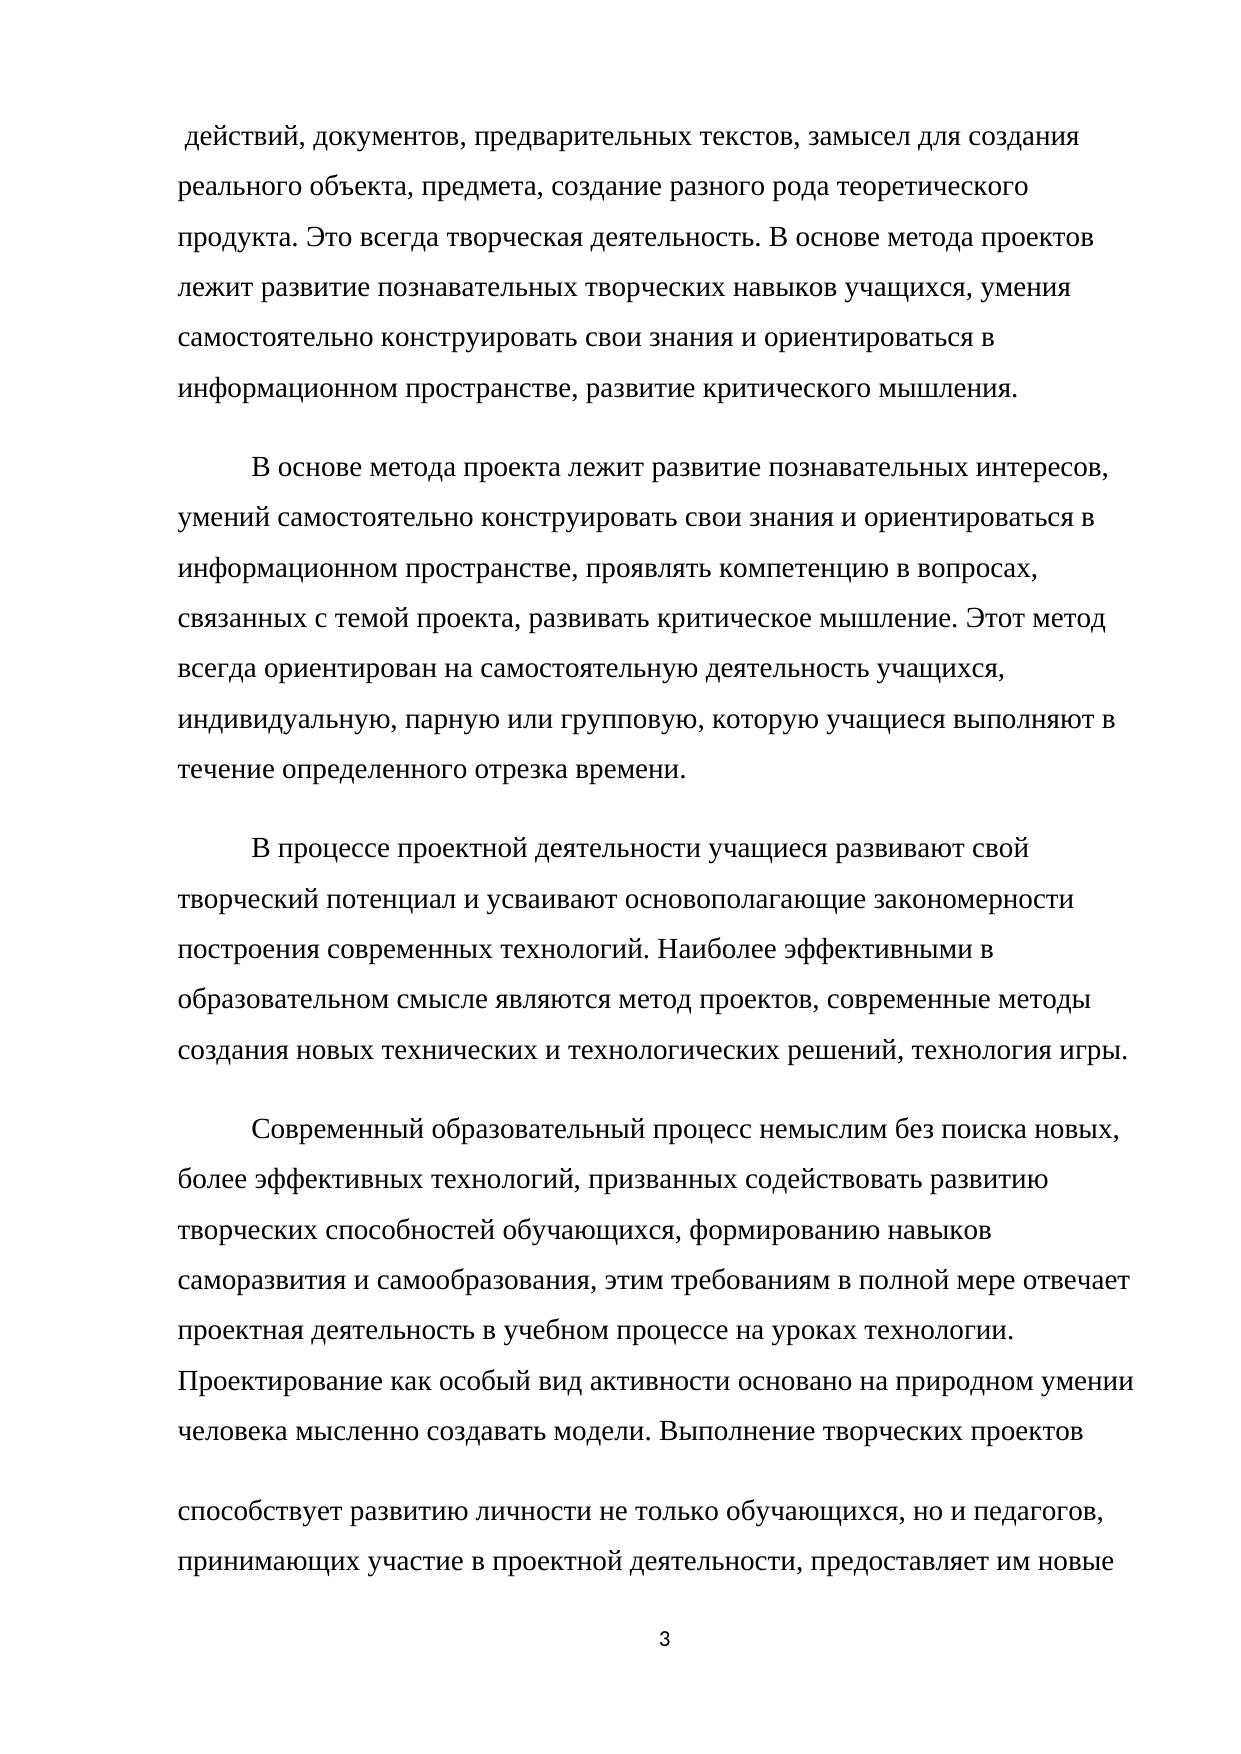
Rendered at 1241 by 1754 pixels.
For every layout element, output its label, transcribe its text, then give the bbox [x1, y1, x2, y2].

text В основе метода проекта лежит развитие познавательных интересов, умений самостоятельно конструировать свои знания и ориентироваться в информационном пространстве, проявлять компетенцию в вопросах, связанных с темой проекта, развивать критическое мышление. Этот метод всегда ориентирован на самостоятельную деятельность учащихся, индивидуальную, парную или групповую, которую учащиеся выполняют в течение определенного отрезка времени. [177, 449, 1152, 784]
text Современный образовательный процесс немыслим без поиска новых, более эффективных технологий, призванных содействовать развитию творческих способностей обучающихся, формированию навыков саморазвития и самообразования, этим требованиям в полной мере отвечает проектная деятельность в учебном процессе на уроках технологии. Проектирование как особый вид активности основано на природном умении человека мысленно создавать модели. Выполнение творческих проектов [177, 1111, 1152, 1447]
text действий, документов, предварительных текстов, замысел для создания реального объекта, предмета, создание разного рода теоретического продукта. Это всегда творческая деятельность. В основе метода проектов лежит развитие познавательных творческих навыков учащихся, умения самостоятельно конструировать свои знания и ориентироваться в информационном пространстве, развитие критического мышления. [177, 118, 1152, 403]
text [177, 1493, 1152, 1576]
text В процессе проектной деятельности учащиеся развивают свой творческий потенциал и усваивают основополагающие закономерности построения современных технологий. Наиболее эффективными в образовательном смысле являются метод проектов, современные методы создания новых технических и технологических решений, технология игры. [177, 831, 1152, 1065]
